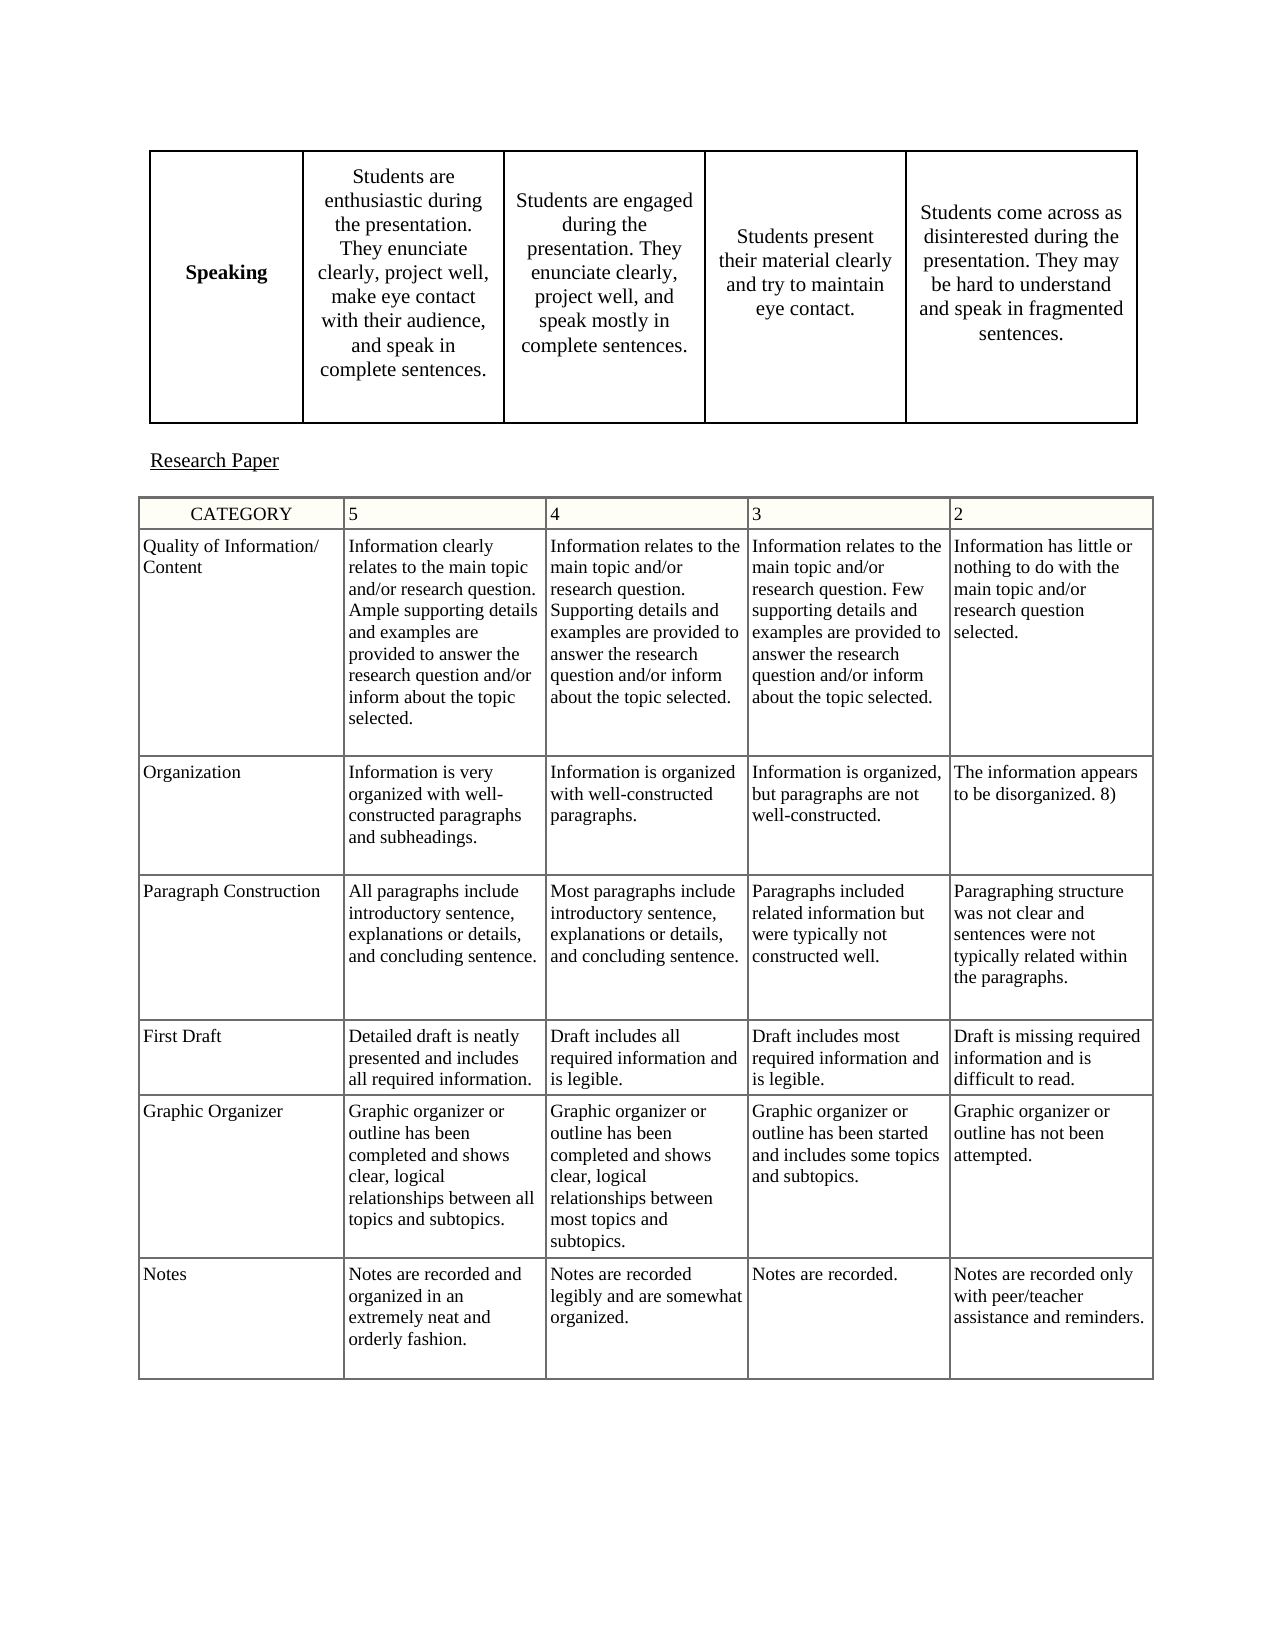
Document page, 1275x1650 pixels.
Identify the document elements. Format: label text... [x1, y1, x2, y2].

table_cell Students are enthusiastic during the presentation. They enunciate clearly, project well, make eye contact with their audience, and speak in complete sentences. [304, 152, 503, 422]
table_cell Draft includes all required information and is legible. [547, 1021, 747, 1094]
table_header 2 [951, 499, 1152, 528]
table_cell Graphic organizer or outline has been completed and shows clear, logical relationships between most topics and subtopics. [547, 1096, 747, 1257]
table_cell Organization [140, 757, 343, 874]
table_cell Information has little or nothing to do with the main topic and/or research question selected. [951, 530, 1152, 755]
table_header 5 [345, 499, 545, 528]
table_cell Draft includes most required information and is legible. [749, 1021, 949, 1094]
table_cell Students come across as disinterested during the presentation. They may be hard to understand and speak in fragmented sentences. [907, 152, 1136, 422]
table_header CATEGORY [140, 499, 343, 528]
table_header 3 [749, 499, 949, 528]
table_cell Graphic organizer or outline has been started and includes some topics and subtopics. [749, 1096, 949, 1257]
table_cell Graphic organizer or outline has not been attempted. [951, 1096, 1152, 1257]
table_cell Detailed draft is neatly presented and includes all required information. [345, 1021, 545, 1094]
text Research Paper [150, 448, 1125, 472]
table_cell Notes are recorded legibly and are somewhat organized. [547, 1259, 747, 1378]
table_cell Students are engaged during the presentation. They enunciate clearly, project well, and speak mostly in complete sentences. [505, 152, 704, 422]
table_cell First Draft [140, 1021, 343, 1094]
table_cell Quality of Information/ Content [140, 530, 343, 755]
table_cell All paragraphs include introductory sentence, explanations or details, and concluding sentence. [345, 876, 545, 1019]
table_cell Most paragraphs include introductory sentence, explanations or details, and concluding sentence. [547, 876, 747, 1019]
table_cell Information clearly relates to the main topic and/or research question. Ample supporting details and examples are provided to answer the research question and/or inform about the topic selected. [345, 530, 545, 755]
table_cell Speaking [151, 152, 302, 422]
table_cell Information is organized with well-constructed paragraphs. [547, 757, 747, 874]
table_cell Information is very organized with well-constructed paragraphs and subheadings. [345, 757, 545, 874]
table_cell Notes are recorded. [749, 1259, 949, 1378]
table_cell Draft is missing required information and is difficult to read. [951, 1021, 1152, 1094]
table_cell Students present their material clearly and try to maintain eye contact. [706, 152, 905, 422]
table_cell Paragraphing structure was not clear and sentences were not typically related within the paragraphs. [951, 876, 1152, 1019]
table_header 4 [547, 499, 747, 528]
table_cell Notes are recorded only with peer/teacher assistance and reminders. [951, 1259, 1152, 1378]
table_cell Paragraphs included related information but were typically not constructed well. [749, 876, 949, 1019]
table_cell Information is organized, but paragraphs are not well-constructed. [749, 757, 949, 874]
table_cell Notes are recorded and organized in an extremely neat and orderly fashion. [345, 1259, 545, 1378]
table_cell Notes [140, 1259, 343, 1378]
table_cell Information relates to the main topic and/or research question. Few supporting details and examples are provided to answer the research question and/or inform about the topic selected. [749, 530, 949, 755]
table_cell Graphic organizer or outline has been completed and shows clear, logical relationships between all topics and subtopics. [345, 1096, 545, 1257]
table_cell Paragraph Construction [140, 876, 343, 1019]
table_cell Information relates to the main topic and/or research question. Supporting details and examples are provided to answer the research question and/or inform about the topic selected. [547, 530, 747, 755]
table_cell Graphic Organizer [140, 1096, 343, 1257]
table_cell The information appears to be disorganized. 8) [951, 757, 1152, 874]
